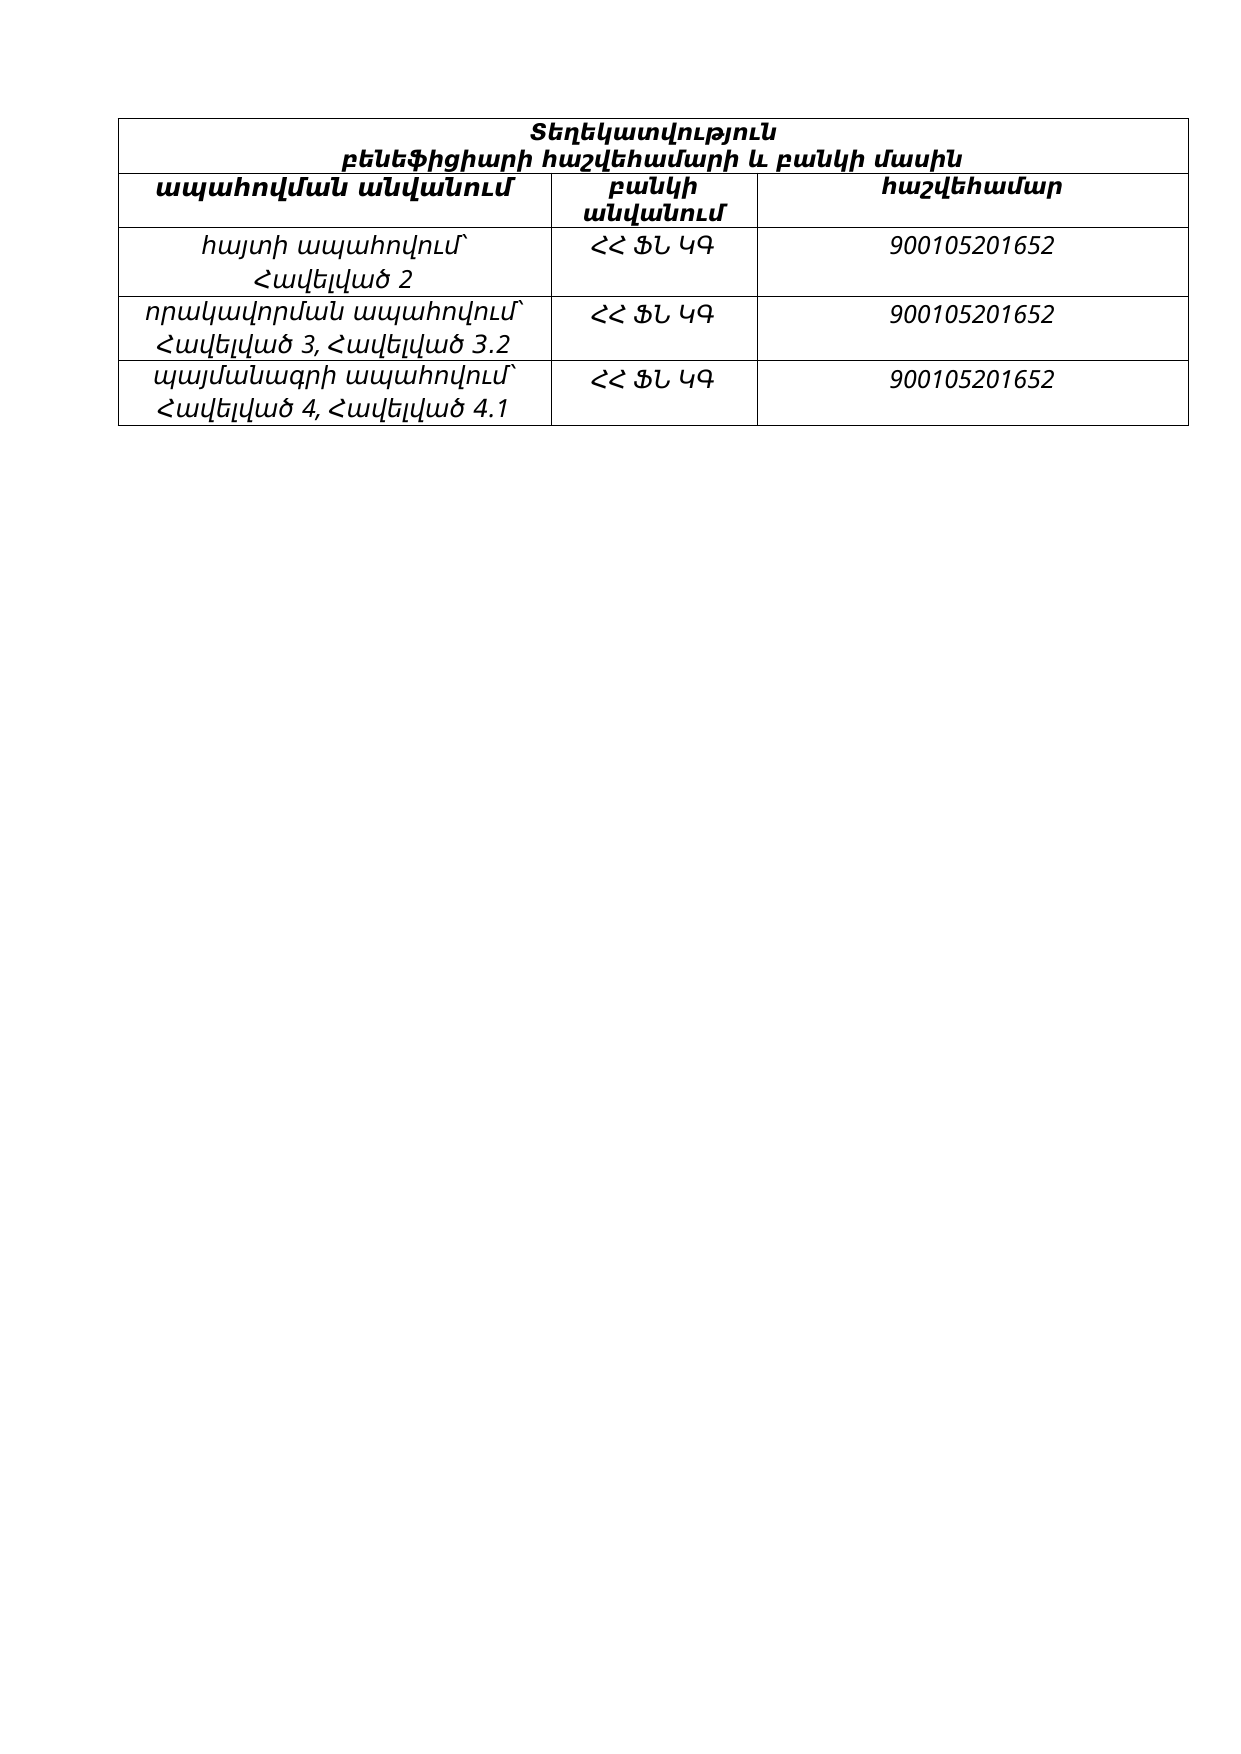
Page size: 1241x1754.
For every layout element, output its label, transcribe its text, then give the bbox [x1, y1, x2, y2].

table_cell հաշվեհամար [758, 174, 1188, 227]
table_cell ՀՀ ՖՆ ԿԳ [552, 361, 757, 424]
table_header Տեղեկատվություն բենեֆիցիարի հաշվեհամարի և բանկի մասին [119, 119, 1188, 172]
table_cell 900105201652 [758, 361, 1188, 424]
table_cell որակավորման ապահովում՝ Հավելված 3, Հավելված 3.2 [119, 297, 551, 360]
table_cell հայտի ապահովում՝ Հավելված 2 [119, 228, 551, 296]
table_cell ՀՀ ՖՆ ԿԳ [552, 228, 757, 296]
table_cell ՀՀ ՖՆ ԿԳ [552, 297, 757, 360]
table_cell 900105201652 [758, 228, 1188, 296]
table_cell 900105201652 [758, 297, 1188, 360]
table_cell ապահովման անվանում [119, 174, 551, 227]
table_cell պայմանագրի ապահովում՝ Հավելված 4, Հավելված 4.1 [119, 361, 551, 424]
table_cell բանկի անվանում [552, 174, 757, 227]
